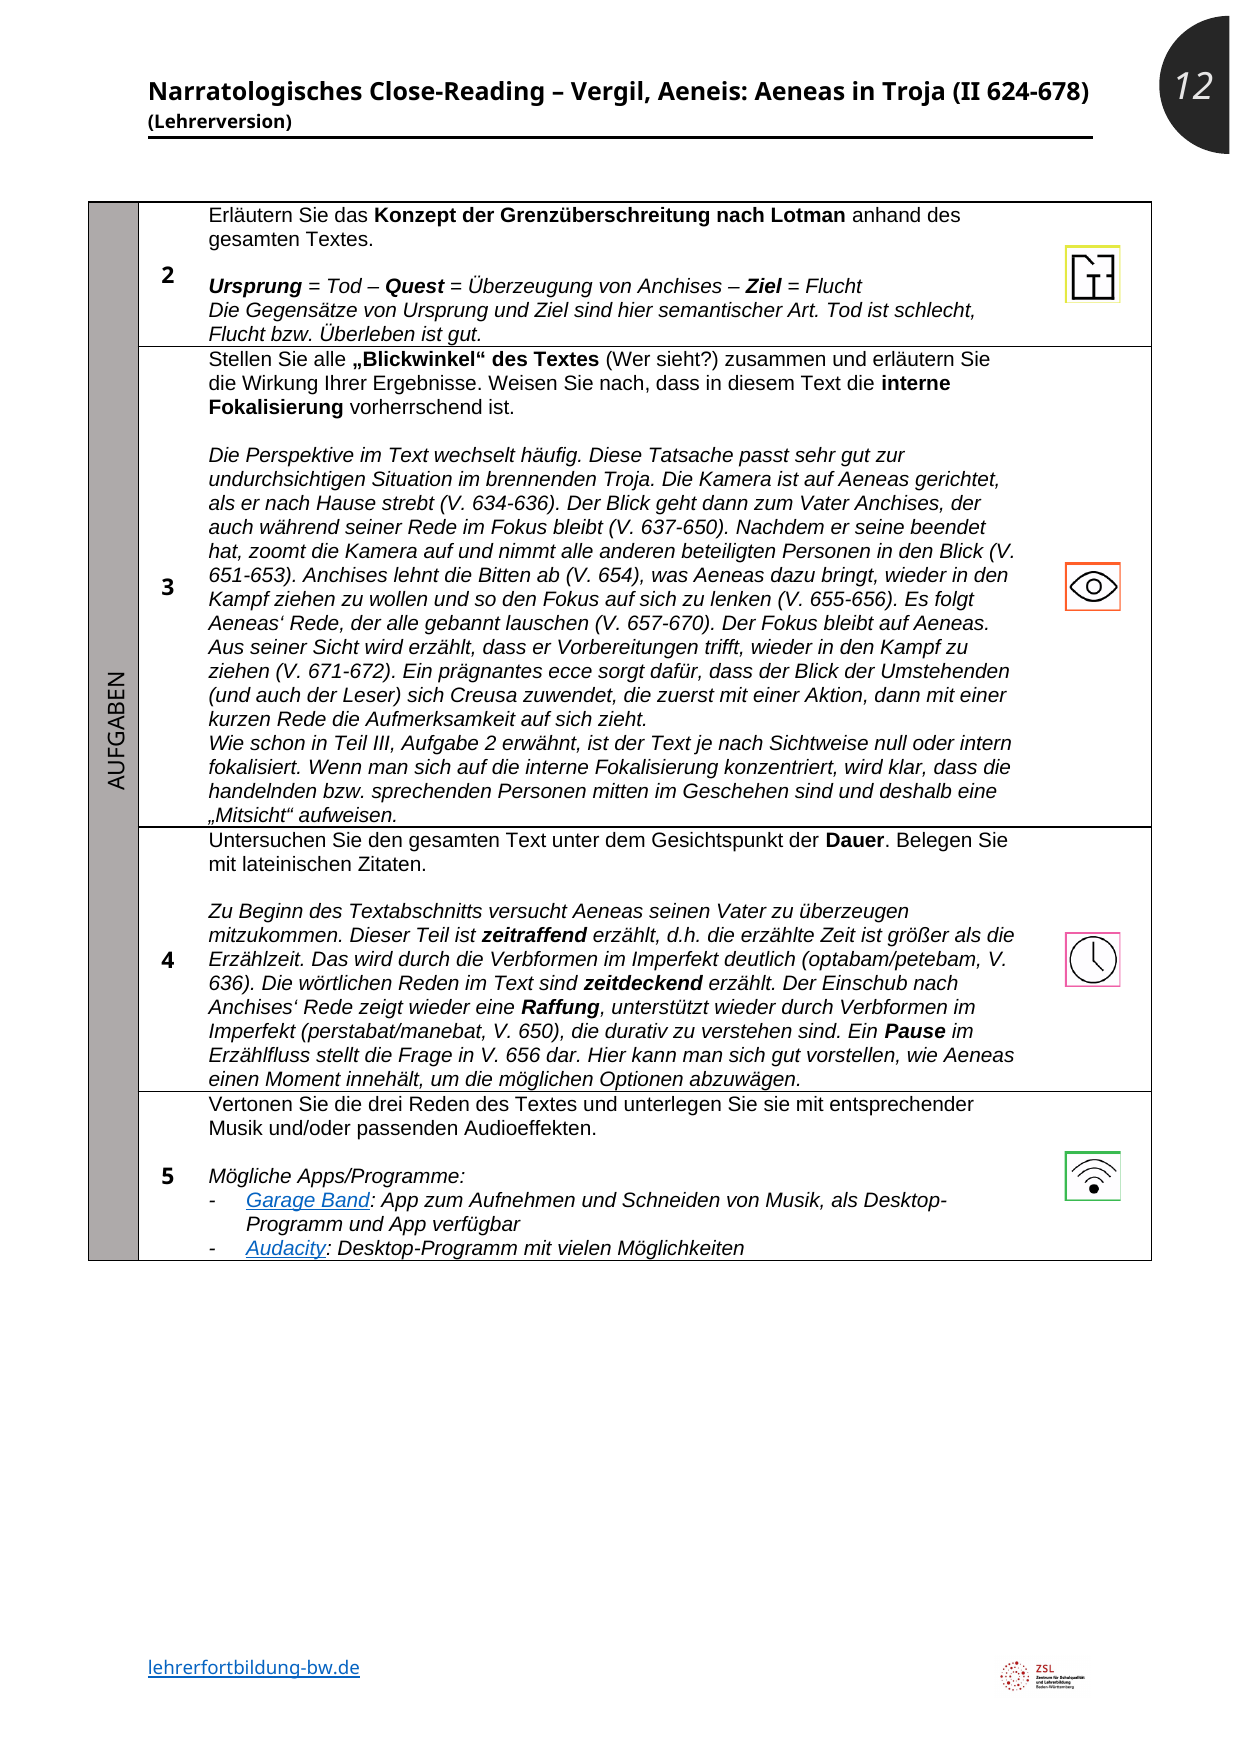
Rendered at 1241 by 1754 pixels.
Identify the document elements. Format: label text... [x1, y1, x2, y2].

table_cell Stellen Sie alle „Blickwinkel“ des Textes (Wer sieht?) zusammen und erläutern Sie die Wirkung Ihrer Ergebnisse. Weisen Sie nach, dass in diesem Text die interne Fokalisierung vorherrschend ist. Die Perspektive im Text wechselt häufig. Diese Tatsache passt sehr gut zur undurchsichtigen Situation im brennenden Troja. Die Kamera ist auf Aeneas gerichtet, als er nach Hause strebt (V. 634-636). Der Blick geht dann zum Vater Anchises, der auch während seiner Rede im Fokus bleibt (V. 637-650). Nachdem er seine beendet hat, zoomt die Kamera auf und nimmt alle anderen beteiligten Personen in den Blick (V. 651-653). Anchises lehnt die Bitten ab (V. 654), was Aeneas dazu bringt, wieder in den Kampf ziehen zu wollen und so den Fokus auf sich zu lenken (V. 655-656). Es folgt Aeneas‘ Rede, der alle gebannt lauschen (V. 657-670). Der Fokus bleibt auf Aeneas. Aus seiner Sicht wird erzählt, dass er Vorbereitungen trifft, wieder in den Kampf zu ziehen (V. 671-672). Ein prägnantes ecce sorgt dafür, dass der Blick der Umstehenden (und auch der Leser) sich Creusa zuwendet, die zuerst mit einer Aktion, dann mit einer kurzen Rede die Aufmerksamkeit auf sich zieht. Wie schon in Teil III, Aufgabe 2 erwähnt, ist der Text je nach Sichtweise null oder intern fokalisiert. Wenn man sich auf die interne Fokalisierung konzentriert, wird klar, dass die handelnden bzw. sprechenden Personen mitten im Geschehen sind und deshalb eine „Mitsicht“ aufweisen. [197, 347, 1033, 826]
table_cell [1034, 1092, 1151, 1260]
table_cell 3 [139, 347, 197, 826]
table_cell [1034, 203, 1151, 346]
picture [993, 1655, 1092, 1698]
table_cell [1034, 347, 1151, 826]
table_cell 2 [139, 203, 197, 346]
table_cell 4 [139, 828, 197, 1091]
table_cell Vertonen Sie die drei Reden des Textes und unterlegen Sie sie mit entsprechender Musik und/oder passenden Audioeffekten. Mögliche Apps/Programme: Garage Band: App zum Aufnehmen und Schneiden von Musik, als Desktop-Programm und App verfügbar Audacity: Desktop-Programm mit vielen Möglichkeiten [197, 1092, 1033, 1260]
table_header AUFGABEN [89, 203, 138, 1260]
table_cell [1034, 828, 1151, 1091]
table_cell 5 [139, 1092, 197, 1260]
table_cell Erläutern Sie das Konzept der Grenzüberschreitung nach Lotman anhand des gesamten Textes. Ursprung = Tod – Quest = Überzeugung von Anchises – Ziel = Flucht Die Gegensätze von Ursprung und Ziel sind hier semantischer Art. Tod ist schlecht, Flucht bzw. Überleben ist gut. [197, 203, 1033, 346]
table_cell Untersuchen Sie den gesamten Text unter dem Gesichtspunkt der Dauer. Belegen Sie mit lateinischen Zitaten. Zu Beginn des Textabschnitts versucht Aeneas seinen Vater zu überzeugen mitzukommen. Dieser Teil ist zeitraffend erzählt, d.h. die erzählte Zeit ist größer als die Erzählzeit. Das wird durch die Verbformen im Imperfekt deutlich (optabam/petebam, V. 636). Die wörtlichen Reden im Text sind zeitdeckend erzählt. Der Einschub nach Anchises‘ Rede zeigt wieder eine Raffung, unterstützt wieder durch Verbformen im Imperfekt (perstabat/manebat, V. 650), die durativ zu verstehen sind. Ein Pause im Erzählfluss stellt die Frage in V. 656 dar. Hier kann man sich gut vorstellen, wie Aeneas einen Moment innehält, um die möglichen Optionen abzuwägen. [197, 828, 1033, 1091]
